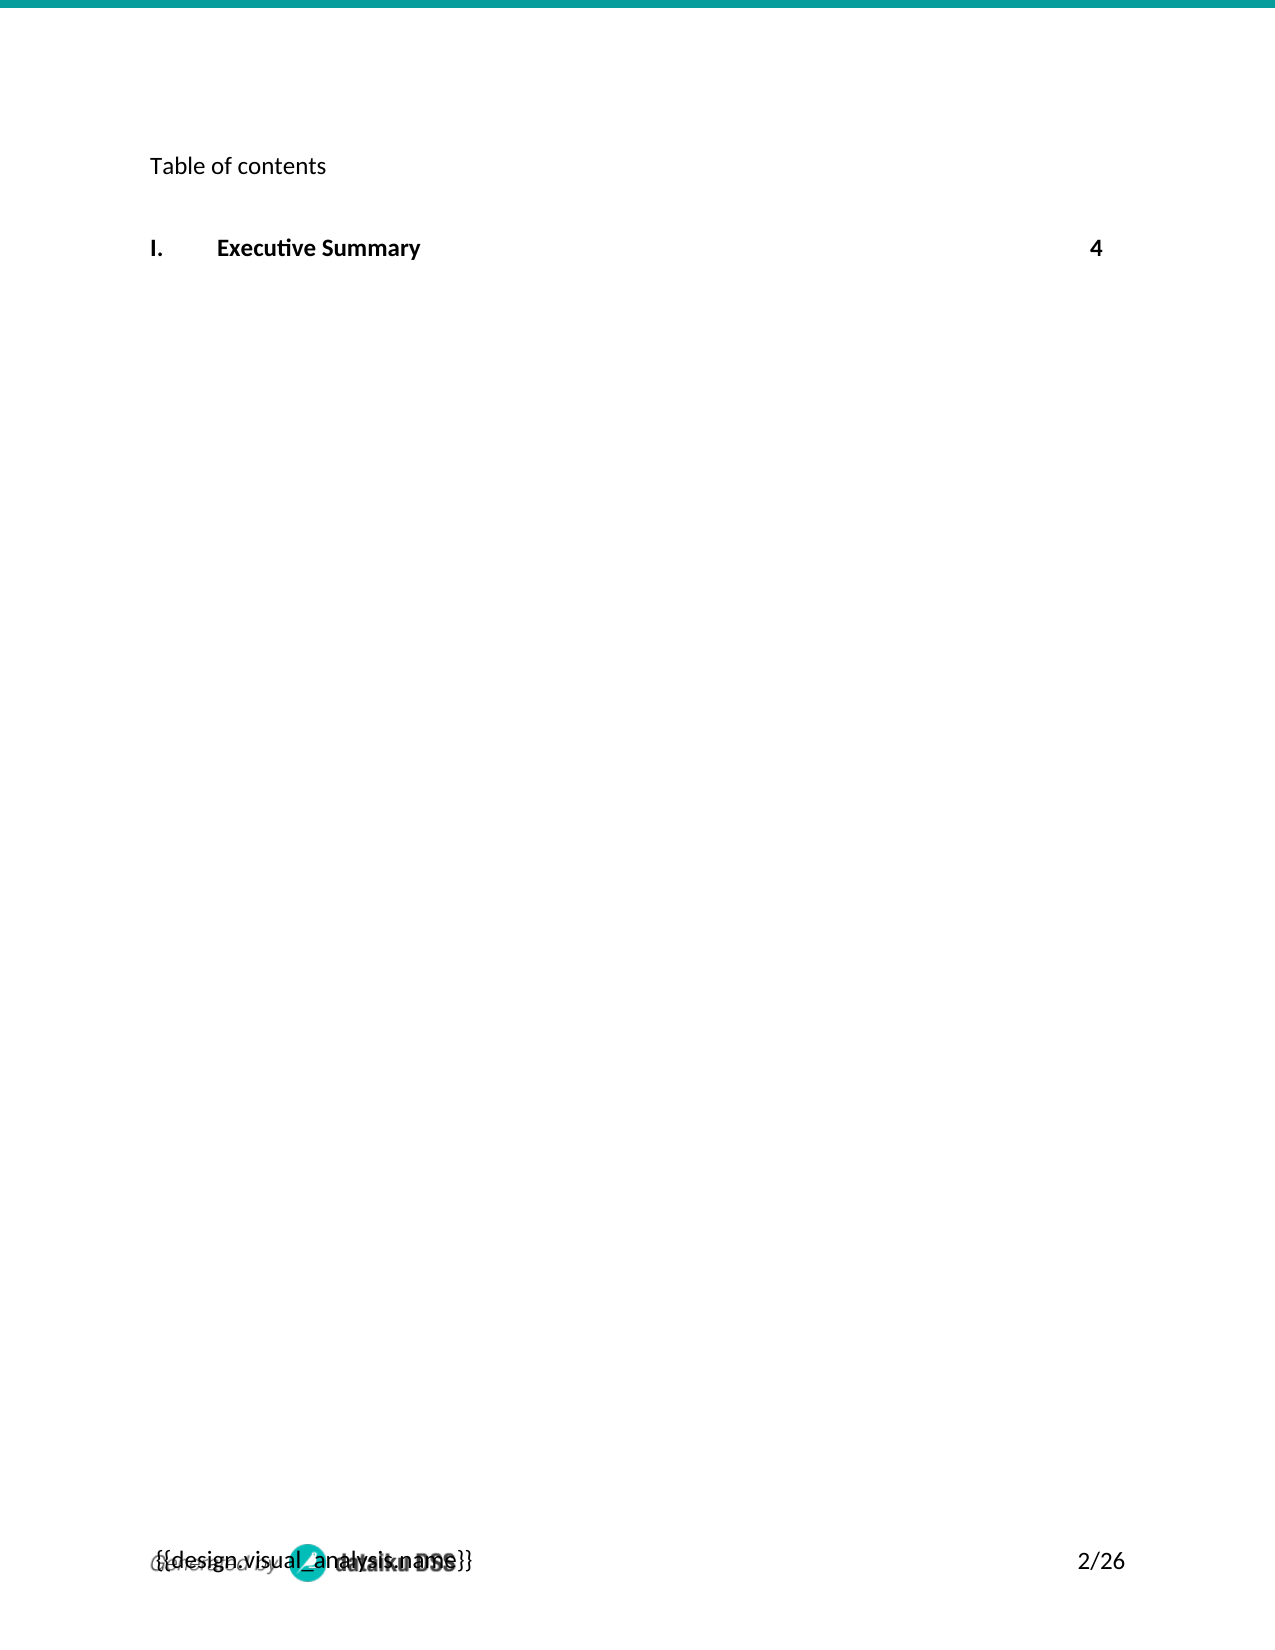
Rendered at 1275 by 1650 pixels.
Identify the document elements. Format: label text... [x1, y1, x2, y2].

picture [0, 0, 1275, 8]
text Table of contents [150, 150, 1125, 181]
picture [131, 1538, 473, 1589]
